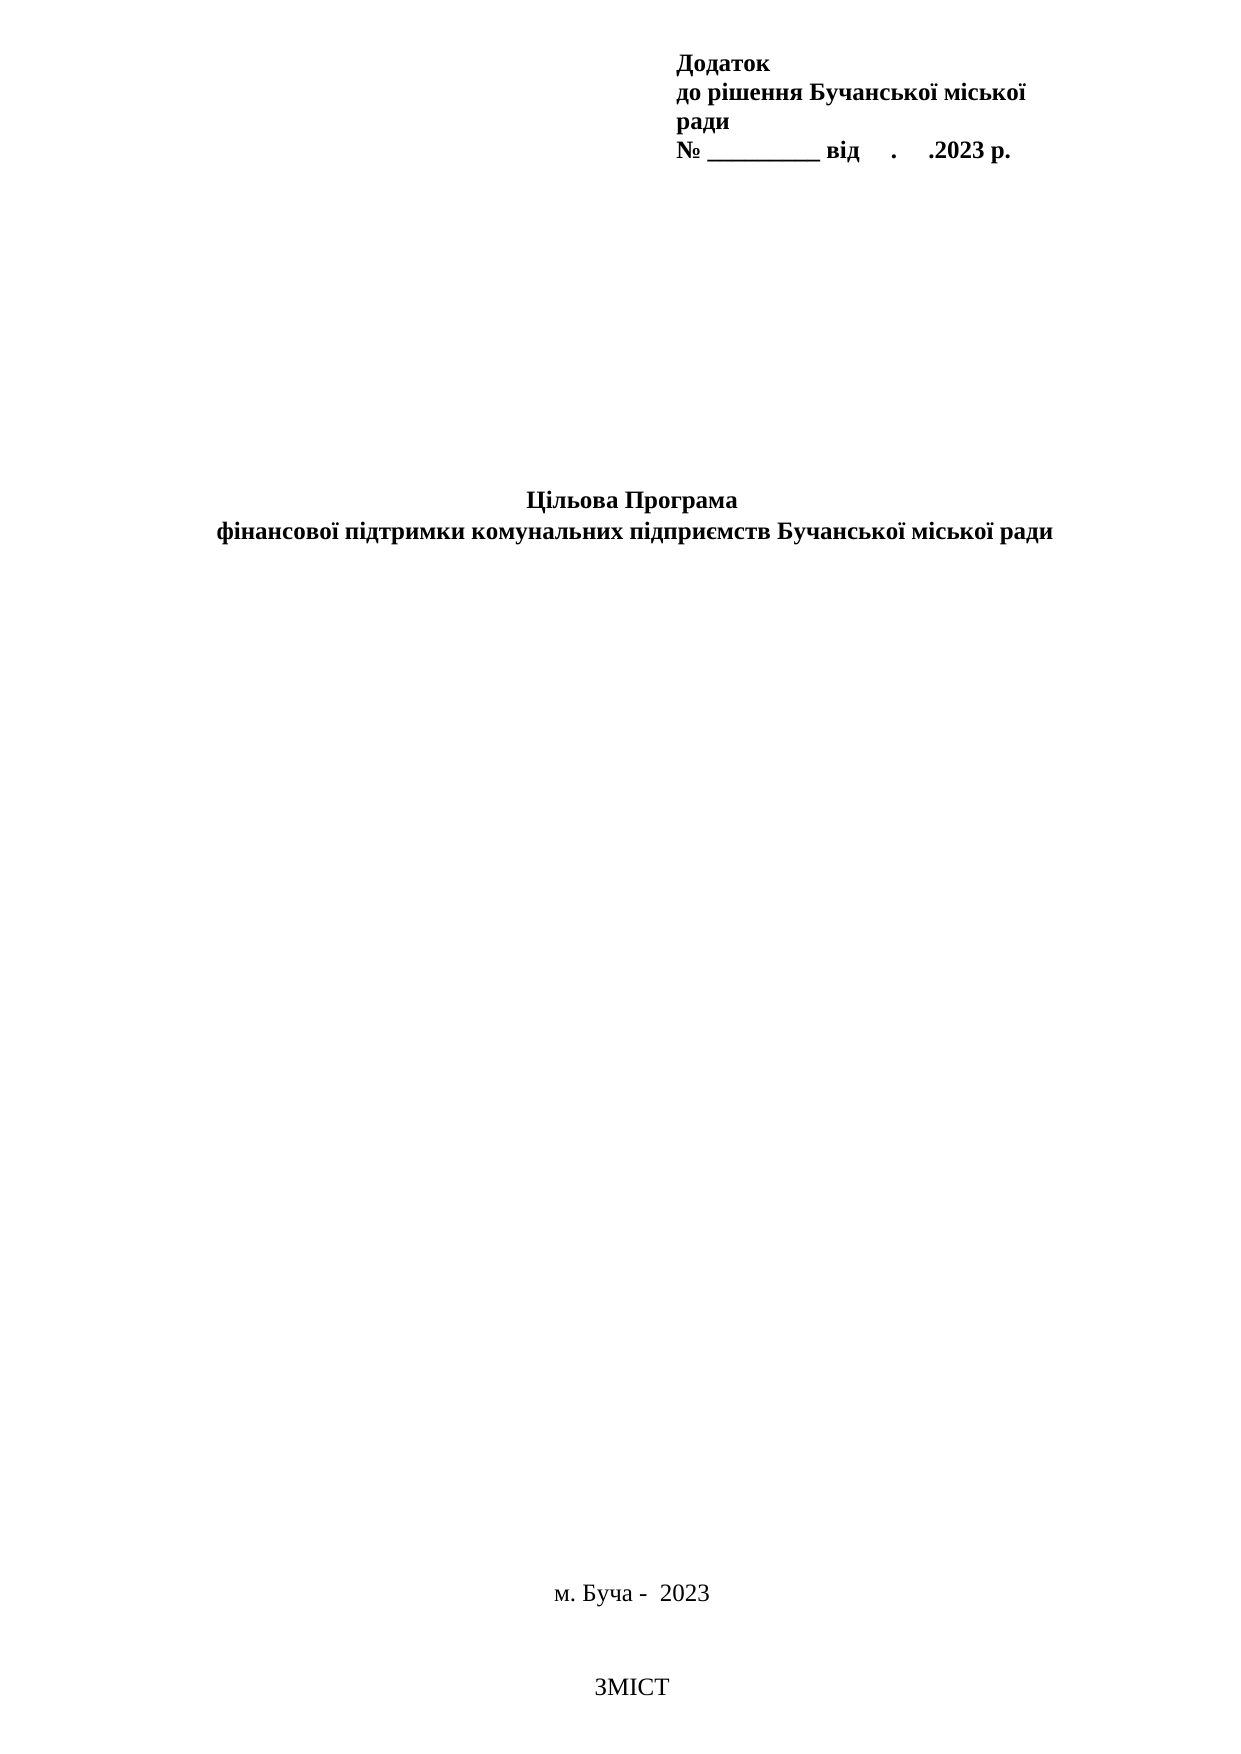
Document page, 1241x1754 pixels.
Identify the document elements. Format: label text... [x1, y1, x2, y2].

text Цільова Програма [130, 485, 1134, 514]
text до рішення Бучанської міської [130, 77, 1134, 106]
text м. Буча - 2023 [130, 1577, 1134, 1608]
text ради [130, 106, 1134, 135]
text фінансової підтримки комунальних підприємств Бучанської міської ради [130, 514, 1134, 546]
text № _________ від . .2023 р. [130, 135, 1134, 164]
text Додаток [130, 48, 1134, 77]
text ЗМІСТ [130, 1671, 1134, 1702]
